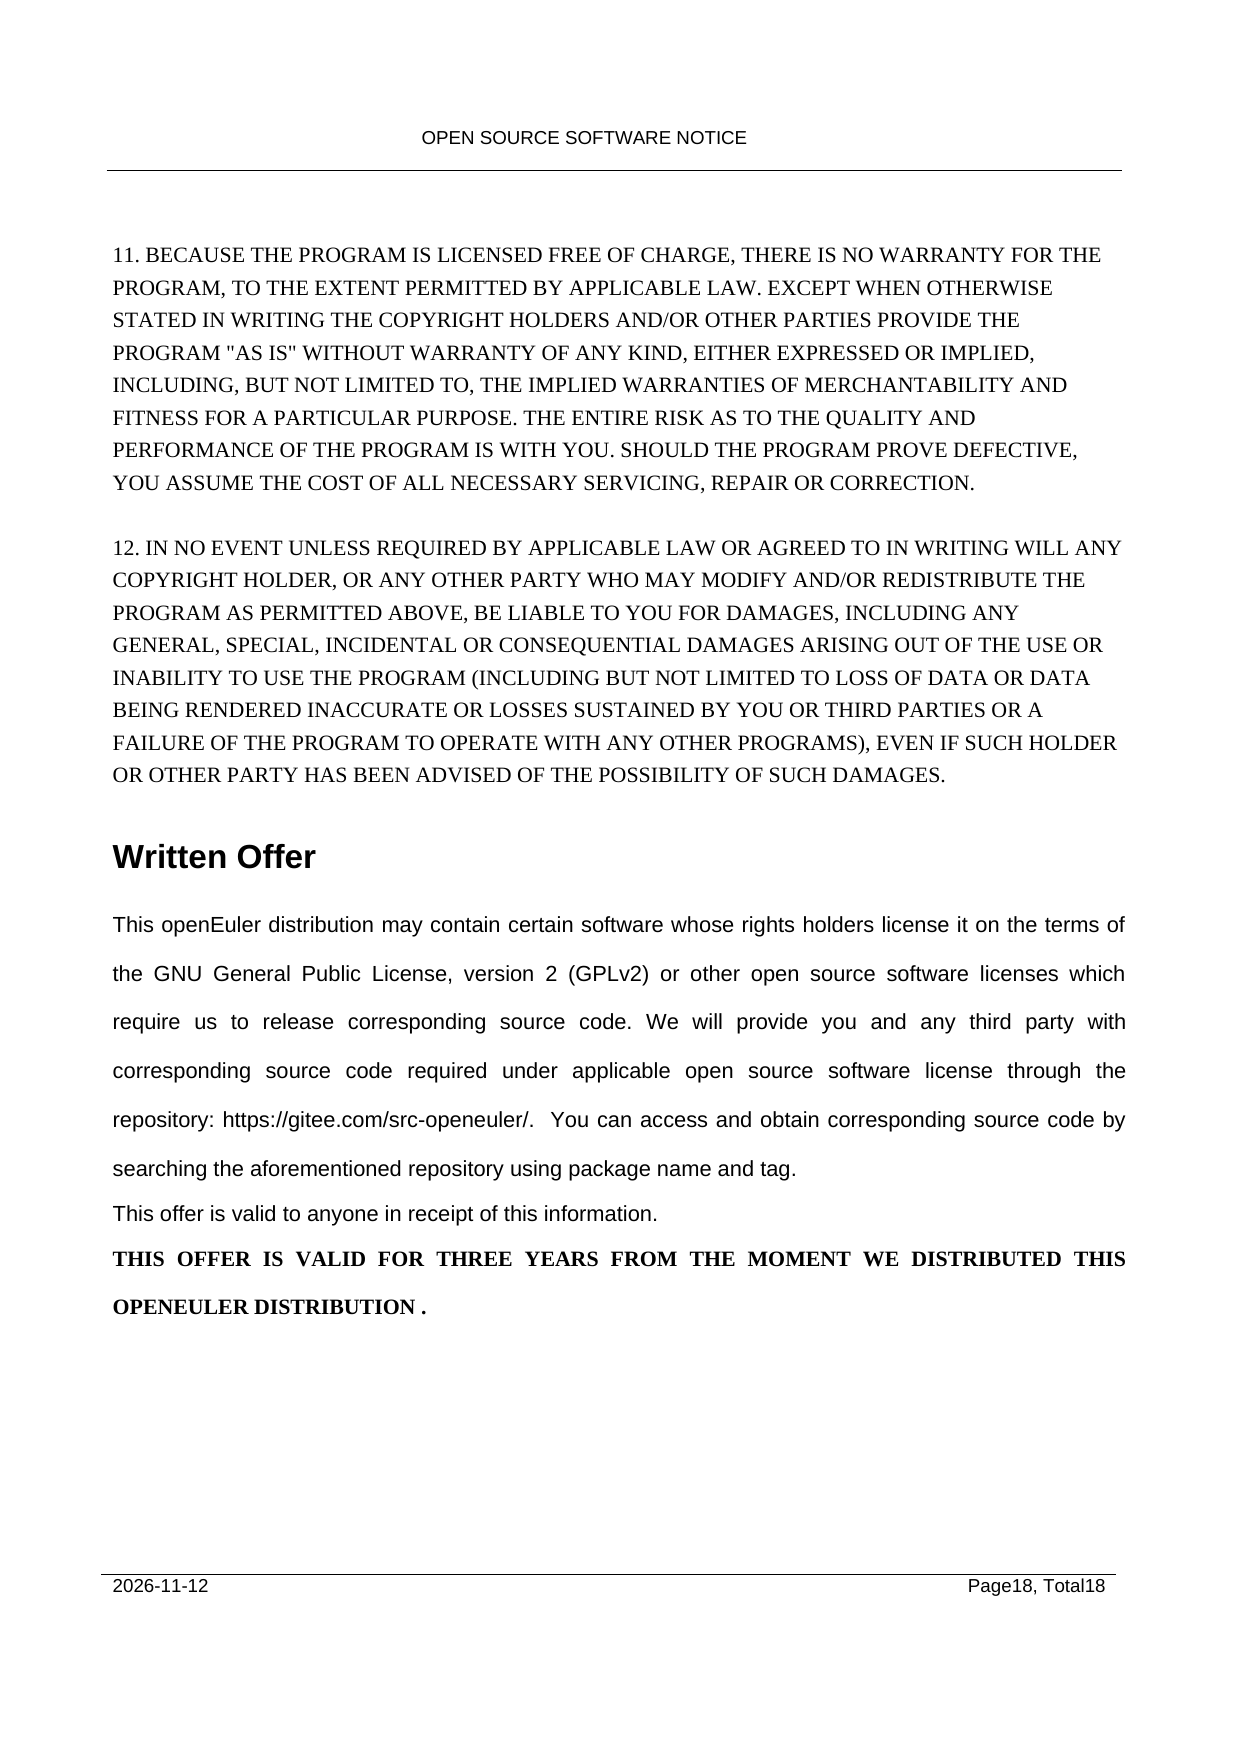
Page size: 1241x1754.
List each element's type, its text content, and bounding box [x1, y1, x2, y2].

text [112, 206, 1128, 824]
text Written Offer [112, 824, 1128, 889]
text This offer is valid to anyone in receipt of this information. [112, 1197, 1128, 1229]
text THIS OFFER IS VALID FOR THREE YEARS FROM THE MOMENT WE DISTRIBUTED THIS OPENEULER DISTRIBUTION . [112, 1242, 1128, 1323]
text This openEuler distribution may contain certain software whose rights holders license it on the terms of the GNU General Public License, version 2 (GPLv2) or other open source software licenses which require us to release corresponding source code. We will provide you and any third party with corresponding source code required under applicable open source software license through the repository: https://gitee.com/src-openeuler/. You can access and obtain corresponding source code by searching the aforementioned repository using package name and tag. [112, 908, 1128, 1184]
